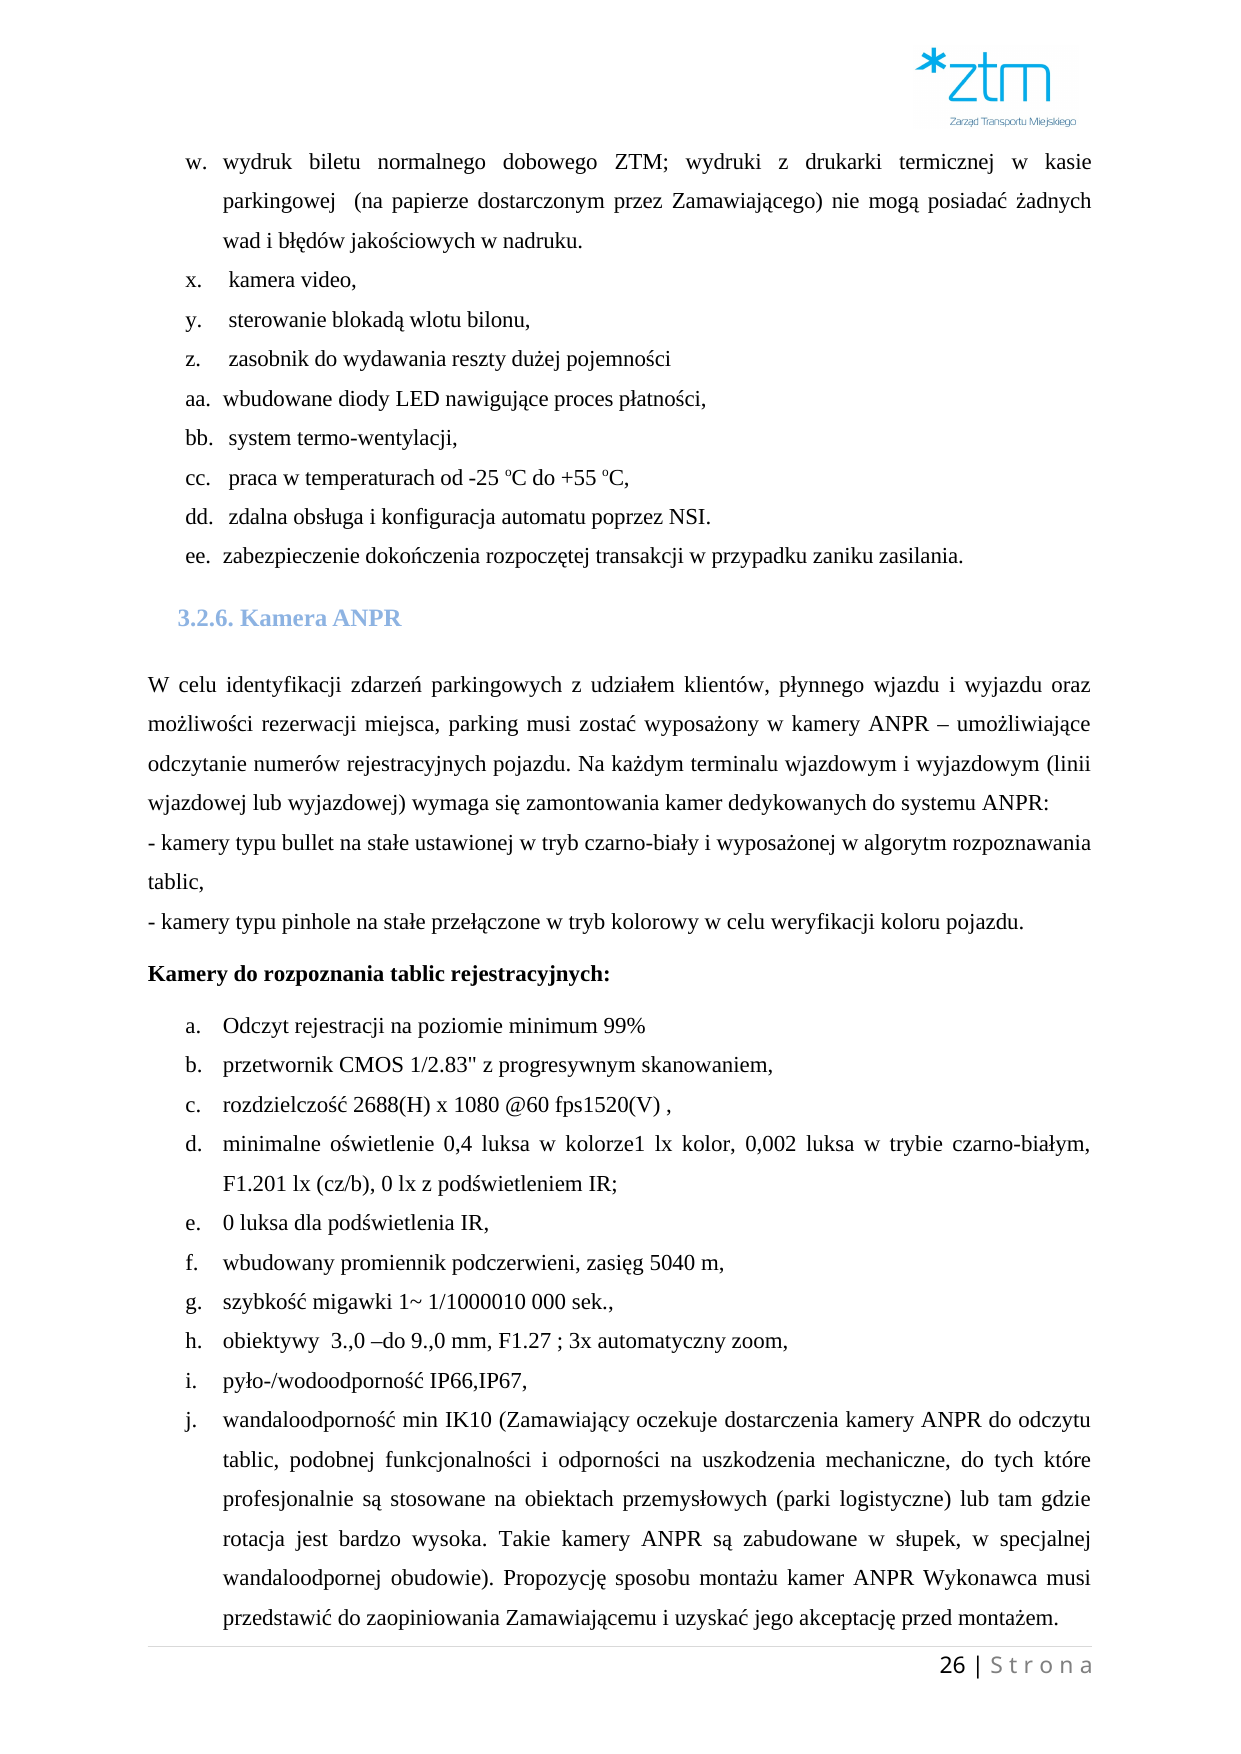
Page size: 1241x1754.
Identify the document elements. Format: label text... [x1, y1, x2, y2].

list rozdzielczość 2688(H) x 1080 @60 fps1520(V) , [185, 1091, 1092, 1117]
text W celu identyfikacji zdarzeń parkingowych z udziałem klientów, płynnego wjazdu i wyjazdu oraz możliwości rezerwacji miejsca, parking musi zostać wyposażony w kamery ANPR – umożliwiające odczytanie numerów rejestracyjnych pojazdu. Na każdym terminalu wjazdowym i wyjazdowym (linii wjazdowej lub wyjazdowej) wymaga się zamontowania kamer dedykowanych do systemu ANPR: [148, 671, 1092, 816]
subtitle Kamera ANPR [177, 603, 1092, 632]
list kamera video, [185, 266, 1092, 292]
list wbudowane diody LED nawigujące proces płatności, [185, 384, 1092, 411]
list wydruk biletu normalnego dobowego ZTM; wydruki z drukarki termicznej w kasie parkingowej (na papierze dostarczonym przez Zamawiającego) nie mogą posiadać żadnych wad i błędów jakościowych w nadruku. [185, 148, 1092, 253]
list pyło-/wodoodporność IP66,IP67, [185, 1367, 1092, 1393]
list zabezpieczenie dokończenia rozpoczętej transakcji w przypadku zaniku zasilania. [185, 542, 1092, 569]
list minimalne oświetlenie 0,4 luksa w kolorze1 lx kolor, 0,002 luksa w trybie czarno-białym, F1.201 lx (cz/b), 0 lx z podświetleniem IR; [185, 1130, 1092, 1196]
picture [912, 45, 1080, 129]
list przetwornik CMOS 1/2.83" z progresywnym skanowaniem, [185, 1051, 1092, 1078]
list praca w temperaturach od -25 oC do +55 oC, [185, 463, 1092, 490]
list 0 luksa dla podświetlenia IR, [185, 1209, 1092, 1236]
list szybkość migawki 1~ 1/1000010 000 sek., [185, 1288, 1092, 1314]
list system termo-wentylacji, [185, 424, 1092, 450]
text - kamery typu pinhole na stałe przełączone w tryb kolorowy w celu weryfikacji koloru pojazdu. [148, 908, 1092, 934]
text - kamery typu bullet na stałe ustawionej w tryb czarno-biały i wyposażonej w algorytm rozpoznawania tablic, [148, 829, 1092, 895]
list sterowanie blokadą wlotu bilonu, [185, 306, 1092, 332]
list wbudowany promiennik podczerwieni, zasięg 5040 m, [185, 1249, 1092, 1275]
list wandaloodporność min IK10 (Zamawiający oczekuje dostarczenia kamery ANPR do odczytu tablic, podobnej funkcjonalności i odporności na uszkodzenia mechaniczne, do tych które profesjonalnie są stosowane na obiektach przemysłowych (parki logistyczne) lub tam gdzie rotacja jest bardzo wysoka. Takie kamery ANPR są zabudowane w słupek, w specjalnej wandaloodpornej obudowie). Propozycję sposobu montażu kamer ANPR Wykonawca musi przedstawić do zaopiniowania Zamawiającemu i uzyskać jego akceptację przed montażem. [185, 1407, 1092, 1630]
list zasobnik do wydawania reszty dużej pojemności [185, 345, 1092, 371]
list Odczyt rejestracji na poziomie minimum 99% [185, 1012, 1092, 1038]
text Kamery do rozpoznania tablic rejestracyjnych: [148, 960, 1092, 986]
list obiektywy 3.,0 –do 9.,0 mm, F1.27 ; 3x automatyczny zoom, [185, 1328, 1092, 1354]
list zdalna obsługa i konfiguracja automatu poprzez NSI. [185, 503, 1092, 529]
